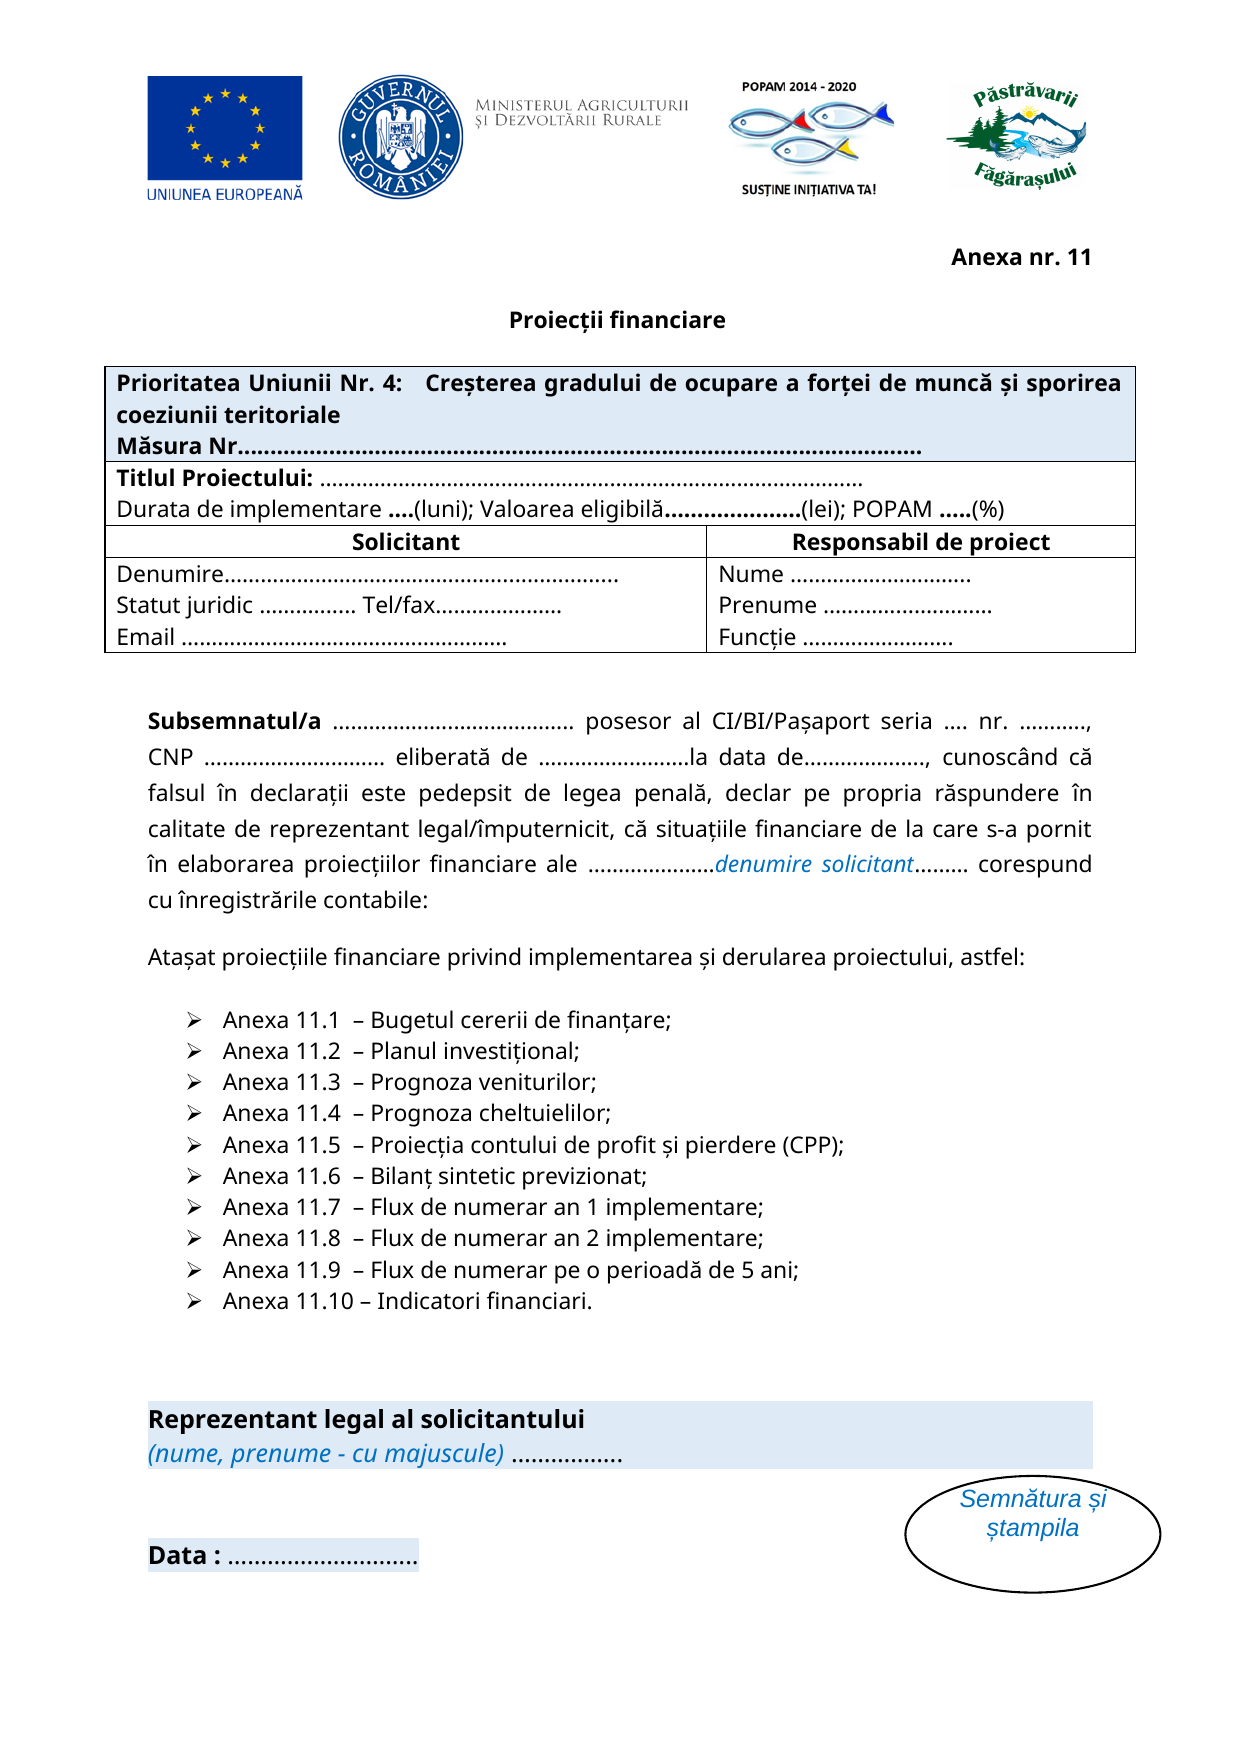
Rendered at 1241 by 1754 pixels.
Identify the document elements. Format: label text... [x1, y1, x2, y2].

text Anexa nr. 11 [148, 241, 1093, 272]
text Subsemnatul/a ………………..……………….. posesor al CI/BI/Pașaport seria …. nr. ……….., CNP ………………………… eliberată de …………………….la data de……………….., cunoscând că falsul în declarații este pedepsit de legea penală, declar pe propria răspundere în calitate de reprezentant legal/împuternicit, că situațiile financiare de la care s-a pornit în elaborarea proiecțiilor financiare ale …………………denumire solicitant……… corespund cu înregistrările contabile: [148, 705, 1093, 916]
picture [470, 75, 689, 152]
text Proiecții financiare [148, 304, 1093, 335]
list Anexa 11.9 – Flux de numerar pe o perioadă de 5 ani; [185, 1254, 1093, 1285]
text Reprezentant legal al solicitantului [148, 1401, 1093, 1435]
list Anexa 11.3 – Prognoza veniturilor; [185, 1066, 1093, 1097]
table_cell Titlul Proiectului: ……………………………………………………………………………… Durata de implementare .…(luni); Valoarea eligibilă…………………(lei); POPAM …..(%) [106, 462, 1135, 524]
text (nume, prenume - cu majuscule) …………….. [148, 1435, 1093, 1469]
list Anexa 11.5 – Proiecția contului de profit și pierdere (CPP); [185, 1129, 1093, 1160]
text Data : ……………………….. [419, 1538, 931, 1572]
table_cell Solicitant [106, 526, 706, 557]
list Anexa 11.1 – Bugetul cererii de finanțare; [185, 1004, 1093, 1035]
picture [147, 76, 303, 200]
table_cell Responsabil de proiect [707, 526, 1135, 557]
picture [722, 73, 894, 202]
picture [946, 82, 1087, 190]
list Anexa 11.10 – Indicatori financiari. [185, 1285, 1093, 1316]
list Anexa 11.6 – Bilanț sintetic previzionat; [185, 1160, 1093, 1191]
list Anexa 11.8 – Flux de numerar an 2 implementare; [185, 1222, 1093, 1254]
list Anexa 11.2 – Planul investițional; [185, 1035, 1093, 1066]
table_header Prioritatea Uniunii Nr. 4: Creșterea gradului de ocupare a forței de muncă și sporirea coeziunii teritoriale Măsura Nr......................................................................................................... [106, 367, 1135, 461]
table_cell Nume …………….………….. Prenume …………....………… Funcție ……………………. [707, 558, 1135, 652]
picture [337, 73, 464, 200]
list Anexa 11.7 – Flux de numerar an 1 implementare; [185, 1191, 1093, 1222]
text Atașat proiecțiile financiare privind implementarea și derularea proiectului, astfel: [148, 941, 1093, 972]
list Anexa 11.4 – Prognoza cheltuielilor; [185, 1097, 1093, 1129]
table_cell Denumire………………………………..……..................... Statut juridic ………....... Tel/fax………………… Email ……………………………………………… [106, 558, 706, 652]
